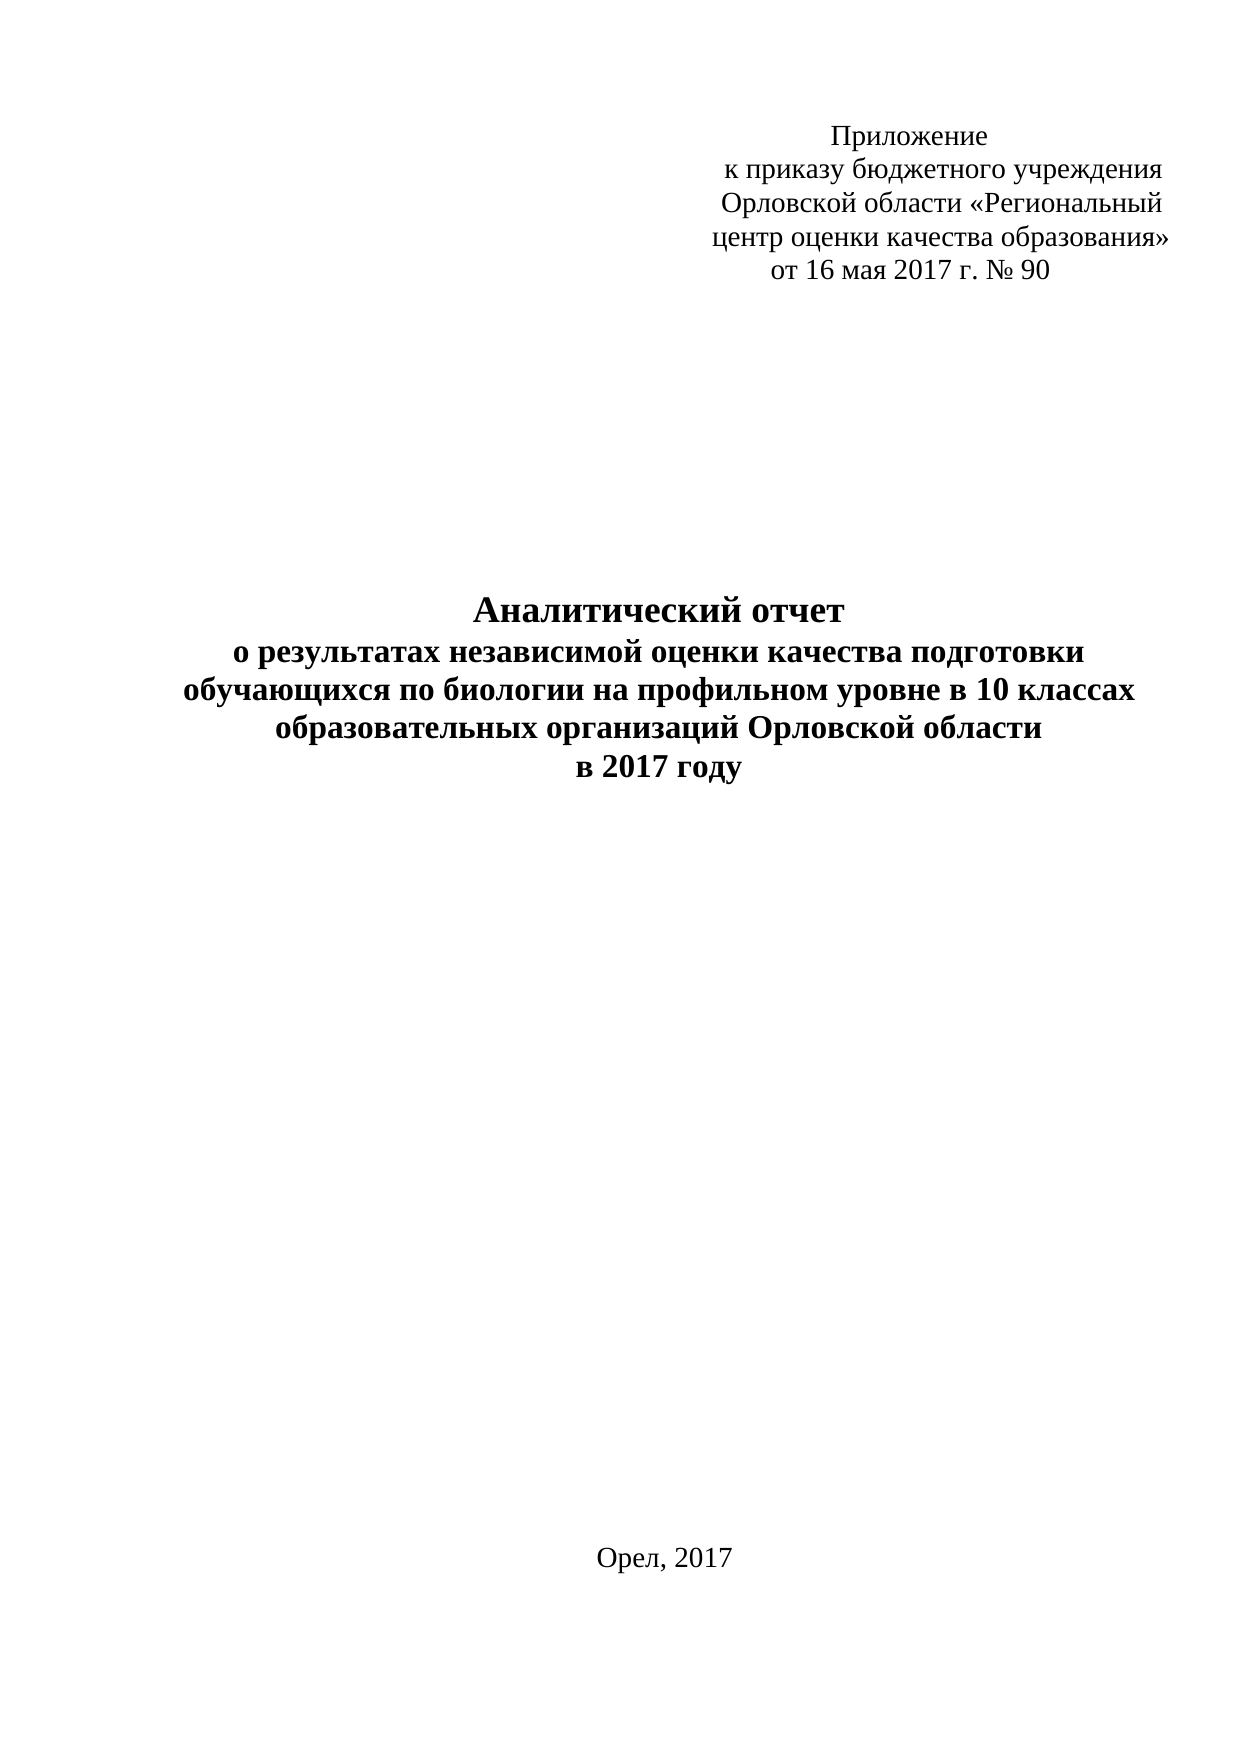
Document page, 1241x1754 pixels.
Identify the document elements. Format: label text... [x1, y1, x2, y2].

text от 16 мая 2017 г. № 90 [148, 252, 1170, 286]
text Аналитический отчет [148, 588, 1170, 631]
text к приказу бюджетного учреждения Орловской области «Региональный центр оценки качества образования» [148, 152, 1170, 252]
text в 2017 году [148, 746, 1170, 784]
text о результатах независимой оценки качества подготовки обучающихся по биологии на профильном уровне в 10 классах образовательных организаций Орловской области [148, 631, 1170, 746]
text Орел, 2017 [177, 1540, 1152, 1573]
text Приложение [177, 118, 1152, 152]
